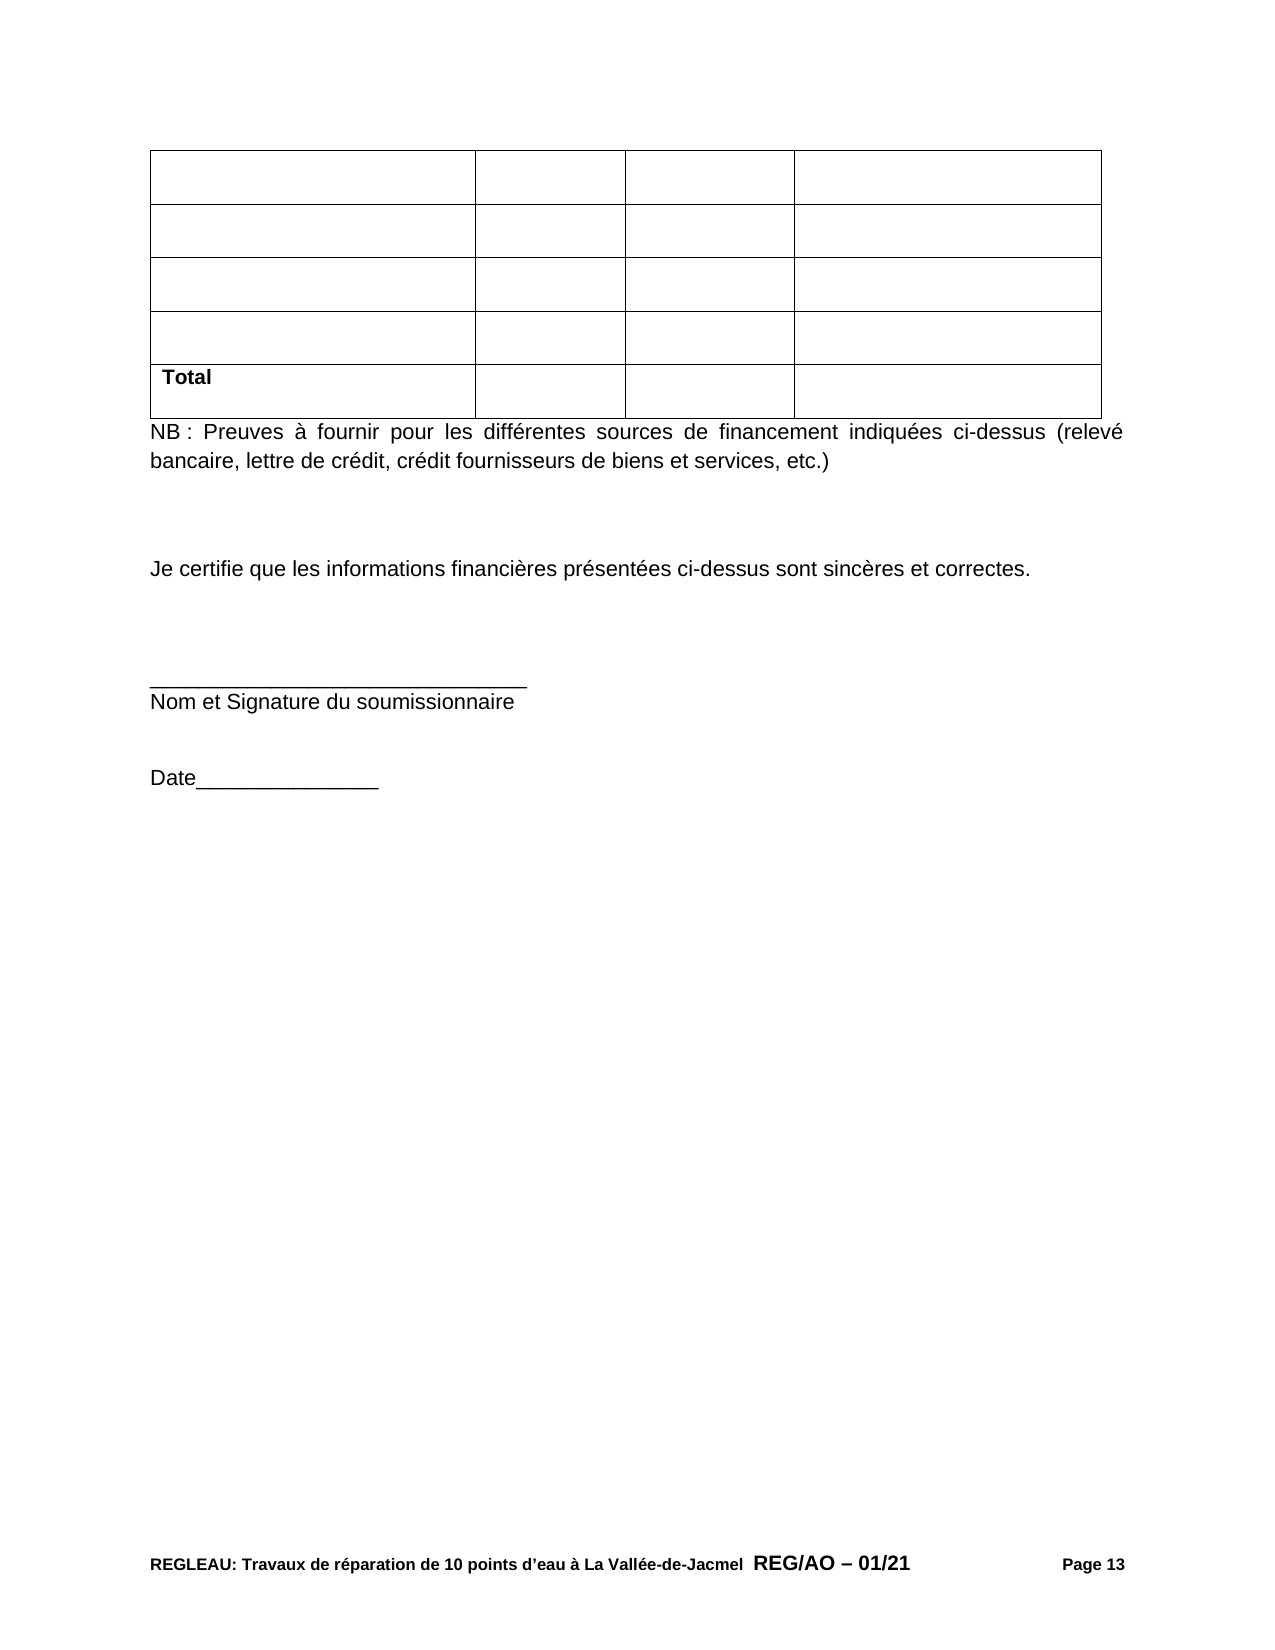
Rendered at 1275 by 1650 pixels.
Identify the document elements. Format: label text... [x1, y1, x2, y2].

table_cell [626, 365, 794, 418]
table_cell [626, 312, 794, 364]
table_cell [795, 151, 1101, 203]
table_cell [795, 312, 1101, 364]
table_cell [151, 312, 475, 364]
table_cell [626, 205, 794, 257]
table_cell [626, 258, 794, 311]
table_cell [476, 205, 625, 257]
text Nom et Signature du soumissionnaire [150, 689, 1125, 714]
table_cell Total [151, 365, 475, 418]
table_cell [151, 205, 475, 257]
text NB : Preuves à fournir pour les différentes sources de financement indiquées ci-dessus (relevé bancaire, lettre de crédit, crédit fournisseurs de biens et services, etc.) [150, 419, 1125, 473]
table_cell [476, 151, 625, 203]
table_cell [476, 258, 625, 311]
table_cell [151, 258, 475, 311]
text Date_______________ [150, 764, 1125, 789]
table_cell [795, 258, 1101, 311]
text Je certifie que les informations financières présentées ci-dessus sont sincères et correctes. [150, 556, 1125, 581]
table_cell [795, 365, 1101, 418]
table_cell [626, 151, 794, 203]
table_cell [795, 205, 1101, 257]
text _______________________________ [150, 663, 1125, 689]
table_cell [476, 312, 625, 364]
table_cell [476, 365, 625, 418]
table_cell [151, 151, 475, 203]
